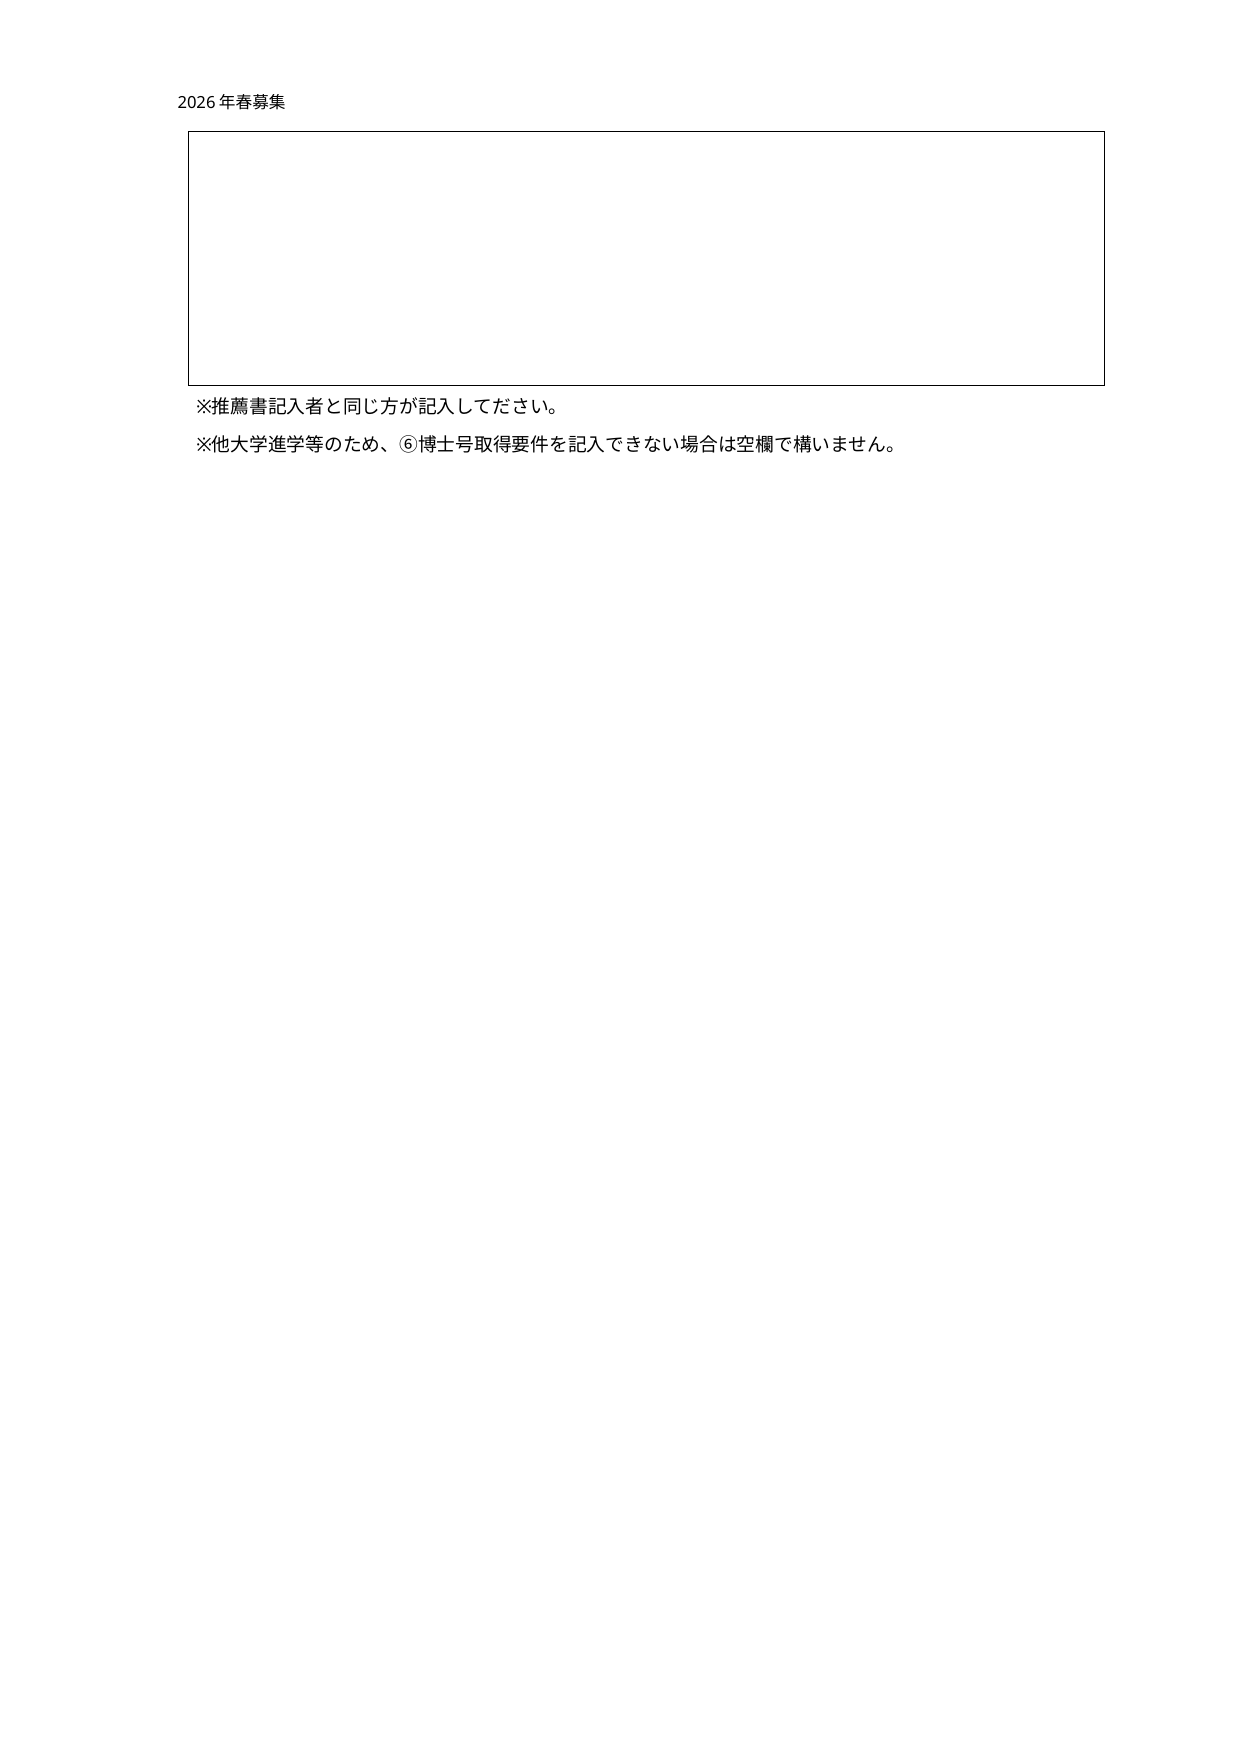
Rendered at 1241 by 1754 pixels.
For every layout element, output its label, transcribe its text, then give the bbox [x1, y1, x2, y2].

text ※推薦書記入者と同じ方が記入してださい。 [177, 386, 1063, 424]
table_header [189, 132, 1104, 385]
text ※他大学進学等のため、⑥博士号取得要件を記入できない場合は空欄で構いません。 [177, 424, 1063, 462]
